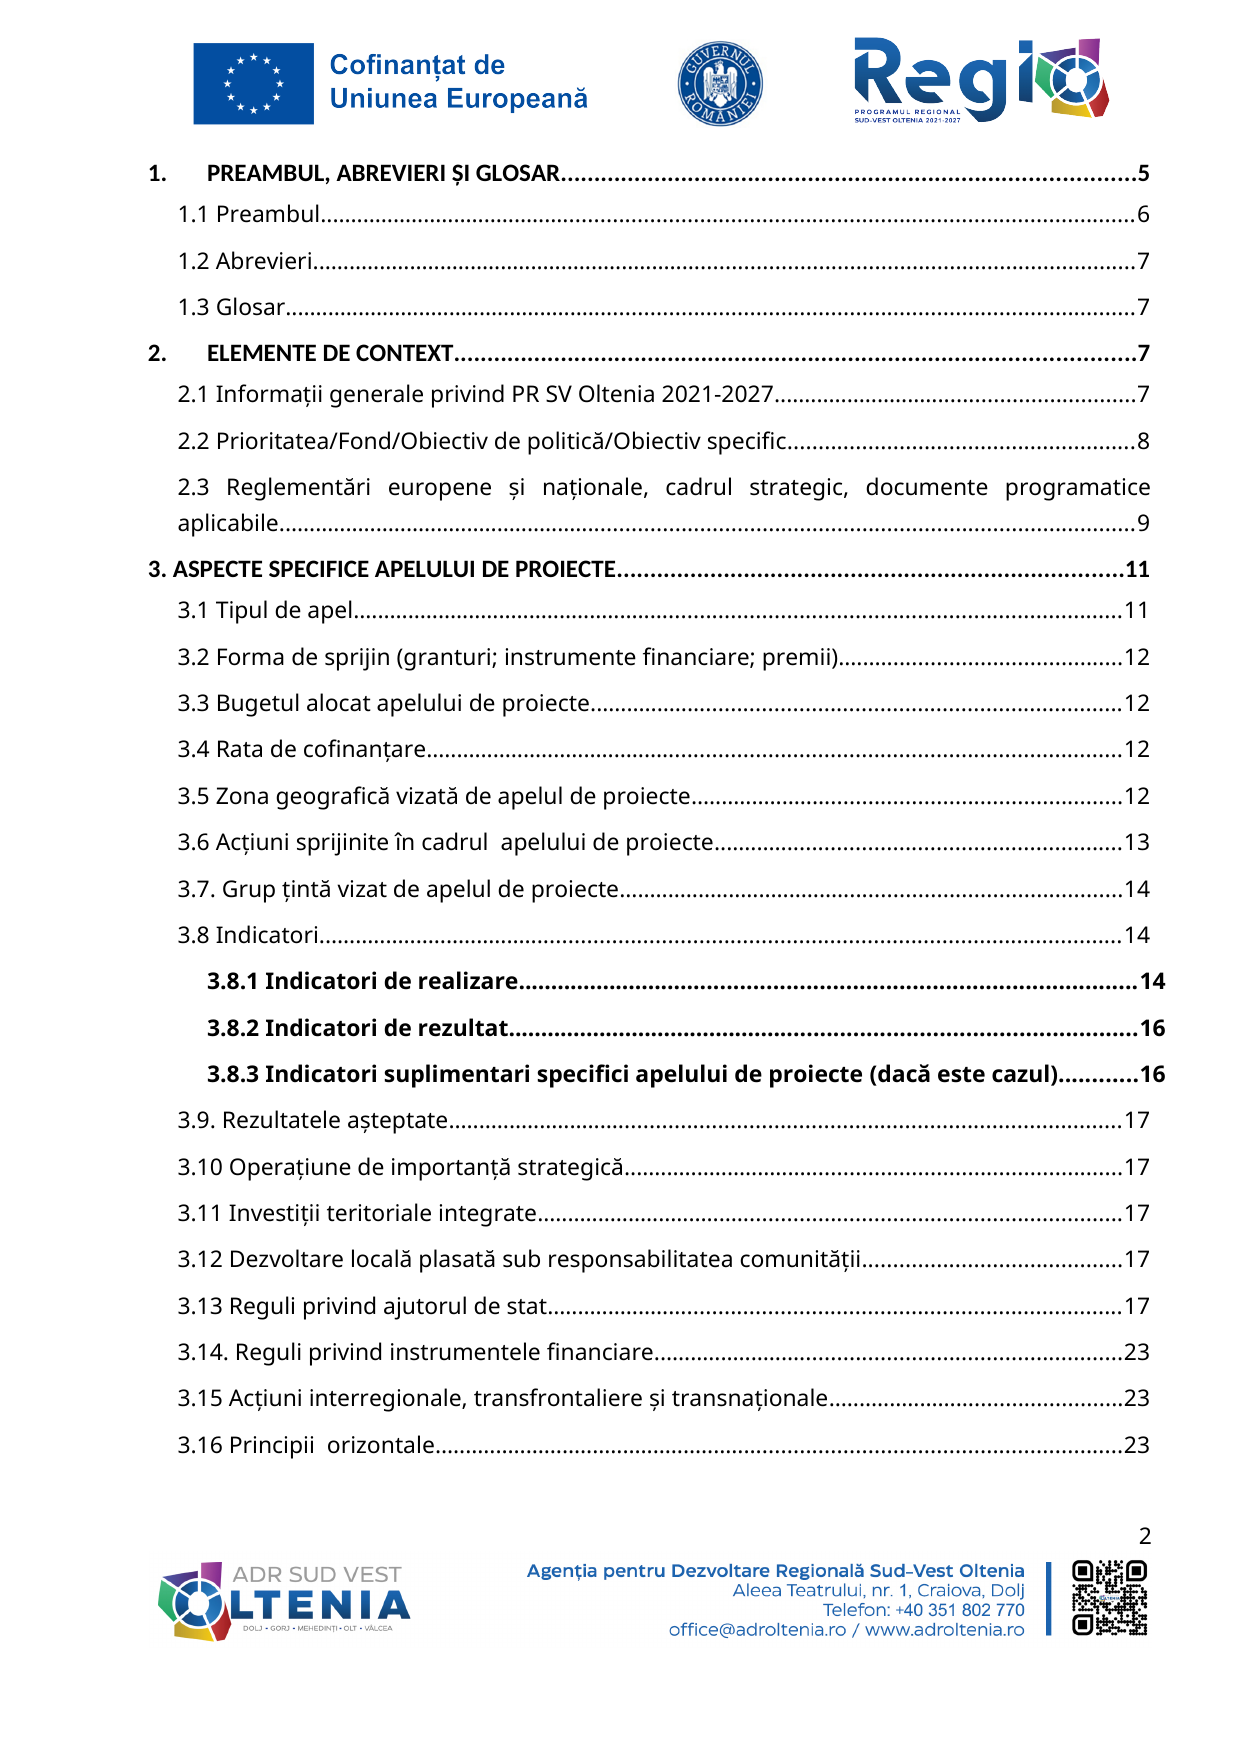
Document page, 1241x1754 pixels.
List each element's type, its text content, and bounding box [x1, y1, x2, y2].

text 3.11 Investiții teritoriale integrate 17 [177, 1197, 1152, 1228]
text 3.9. Rezultatele așteptate 17 [177, 1104, 1152, 1136]
text 3.8.2 Indicatori de rezultat 16 [207, 1012, 1152, 1043]
text 3.15 Acțiuni interregionale, transfrontaliere și transnaționale 23 [177, 1382, 1152, 1414]
picture [148, 1551, 1152, 1648]
text 2.1 Informații generale privind PR SV Oltenia 2021-2027 7 [177, 378, 1152, 410]
text 3.5 Zona geografică vizată de apelul de proiecte 12 [177, 780, 1152, 811]
text 2. ELEMENTE DE CONTEXT 7 [148, 337, 1152, 368]
text 3.8.3 Indicatori suplimentari specifici apelului de proiecte (dacă este cazul) 16 [207, 1058, 1152, 1089]
text 1.1 Preambul 6 [177, 198, 1152, 230]
text 3.1 Tipul de apel 11 [177, 594, 1152, 626]
text 3.4 Rata de cofinanțare 12 [177, 733, 1152, 765]
text 2.2 Prioritatea/Fond/Obiectiv de politică/Obiectiv specific 8 [177, 425, 1152, 456]
picture [188, 38, 590, 128]
text 3.14. Reguli privind instrumentele financiare 23 [177, 1336, 1152, 1367]
text 1. PREAMBUL, ABREVIERI ȘI GLOSAR 5 [148, 157, 1152, 188]
text 3.2 Forma de sprijin (granturi; instrumente financiare; premii) 12 [177, 641, 1152, 672]
text 3.3 Bugetul alocat apelului de proiecte 12 [177, 687, 1152, 718]
text 3.10 Operațiune de importanță strategică 17 [177, 1151, 1152, 1182]
picture [674, 39, 768, 128]
text 3.7. Grup țintă vizat de apelul de proiecte 14 [177, 872, 1152, 904]
text 3. ASPECTE SPECIFICE APELULUI DE PROIECTE 11 [148, 553, 1152, 584]
picture [852, 36, 1111, 126]
text 3.16 Principii orizontale 23 [177, 1429, 1152, 1460]
text 2.3 Reglementări europene și naționale, cadrul strategic, documente programatice aplicabile 9 [177, 471, 1152, 538]
text 3.6 Acțiuni sprijinite în cadrul apelului de proiecte 13 [177, 826, 1152, 857]
text 3.8.1 Indicatori de realizare 14 [207, 965, 1152, 996]
text 3.13 Reguli privind ajutorul de stat 17 [177, 1290, 1152, 1321]
text 1.3 Glosar 7 [177, 291, 1152, 322]
text 3.12 Dezvoltare locală plasată sub responsabilitatea comunității 17 [177, 1243, 1152, 1274]
text 1.2 Abrevieri 7 [177, 245, 1152, 276]
text 3.8 Indicatori 14 [177, 919, 1152, 950]
